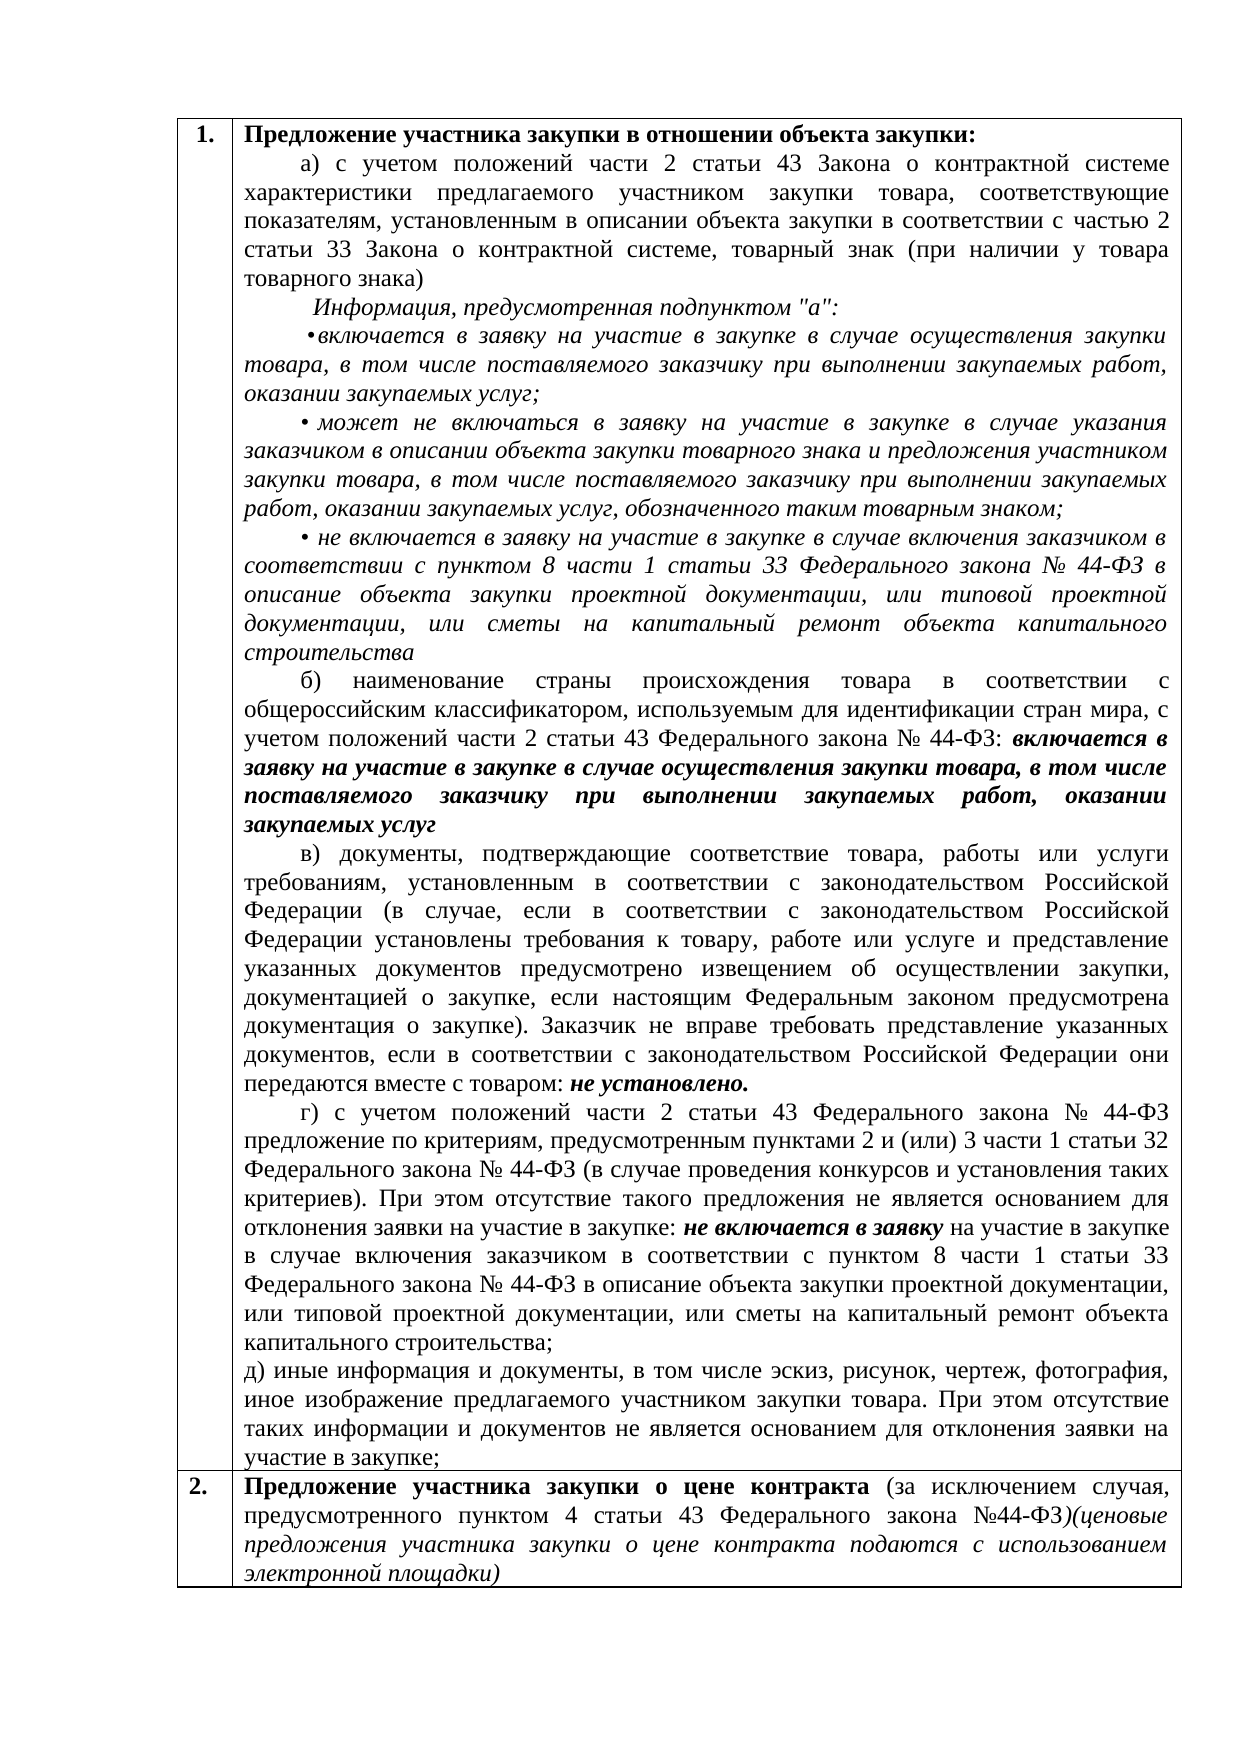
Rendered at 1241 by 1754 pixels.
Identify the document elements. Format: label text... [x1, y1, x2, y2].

table_cell Предложение участника закупки в отношении объекта закупки: а) с учетом положений части 2 статьи 43 Закона о контрактной системе характеристики предлагаемого участником закупки товара, соответствующие показателям, установленным в описании объекта закупки в соответствии с частью 2 статьи 33 Закона о контрактной системе, товарный знак (при наличии у товара товарного знака) Информация, предусмотренная подпунктом "а": • включается в заявку на участие в закупке в случае осуществления закупки товара, в том числе поставляемого заказчику при выполнении закупаемых работ, оказании закупаемых услуг; • может не включаться в заявку на участие в закупке в случае указания заказчиком в описании объекта закупки товарного знака и предложения участником закупки товара, в том числе поставляемого заказчику при выполнении закупаемых работ, оказании закупаемых услуг, обозначенного таким товарным знаком; • не включается в заявку на участие в закупке в случае включения заказчиком в соответствии с пунктом 8 части 1 статьи 33 Федерального закона № 44-ФЗ в описание объекта закупки проектной документации, или типовой проектной документации, или сметы на капитальный ремонт объекта капитального строительства б) наименование страны происхождения товара в соответствии с общероссийским классификатором, используемым для идентификации стран мира, с учетом положений части 2 статьи 43 Федерального закона № 44-ФЗ: включается в заявку на участие в закупке в случае осуществления закупки товара, в том числе поставляемого заказчику при выполнении закупаемых работ, оказании закупаемых услуг в) документы, подтверждающие соответствие товара, работы или услуги требованиям, установленным в соответствии с законодательством Российской Федерации (в случае, если в соответствии с законодательством Российской Федерации установлены требования к товару, работе или услуге и представление указанных документов предусмотрено извещением об осуществлении закупки, документацией о закупке, если настоящим Федеральным законом предусмотрена документация о закупке). Заказчик не вправе требовать представление указанных документов, если в соответствии с законодательством Российской Федерации они передаются вместе с товаром: не установлено. г) с учетом положений части 2 статьи 43 Федерального закона № 44-ФЗ предложение по критериям, предусмотренным пунктами 2 и (или) 3 части 1 статьи 32 Федерального закона № 44-ФЗ (в случае проведения конкурсов и установления таких критериев). При этом отсутствие такого предложения не является основанием для отклонения заявки на участие в закупке: не включается в заявку на участие в закупке в случае включения заказчиком в соответствии с пунктом 8 части 1 статьи 33 Федерального закона № 44-ФЗ в описание объекта закупки проектной документации, или типовой проектной документации, или сметы на капитальный ремонт объекта капитального строительства; д) иные информация и документы, в том числе эскиз, рисунок, чертеж, фотография, иное изображение предлагаемого участником закупки товара. При этом отсутствие таких информации и документов не является основанием для отклонения заявки на участие в закупке; [233, 119, 1181, 1470]
table_cell 1. [178, 119, 232, 1470]
table_cell Предложение участника закупки о цене контракта (за исключением случая, предусмотренного пунктом 4 статьи 43 Федерального закона №44-ФЗ)(ценовые предложения участника закупки о цене контракта подаются с использованием электронной площадки) [233, 1471, 1181, 1586]
table_cell 2. [178, 1471, 232, 1586]
